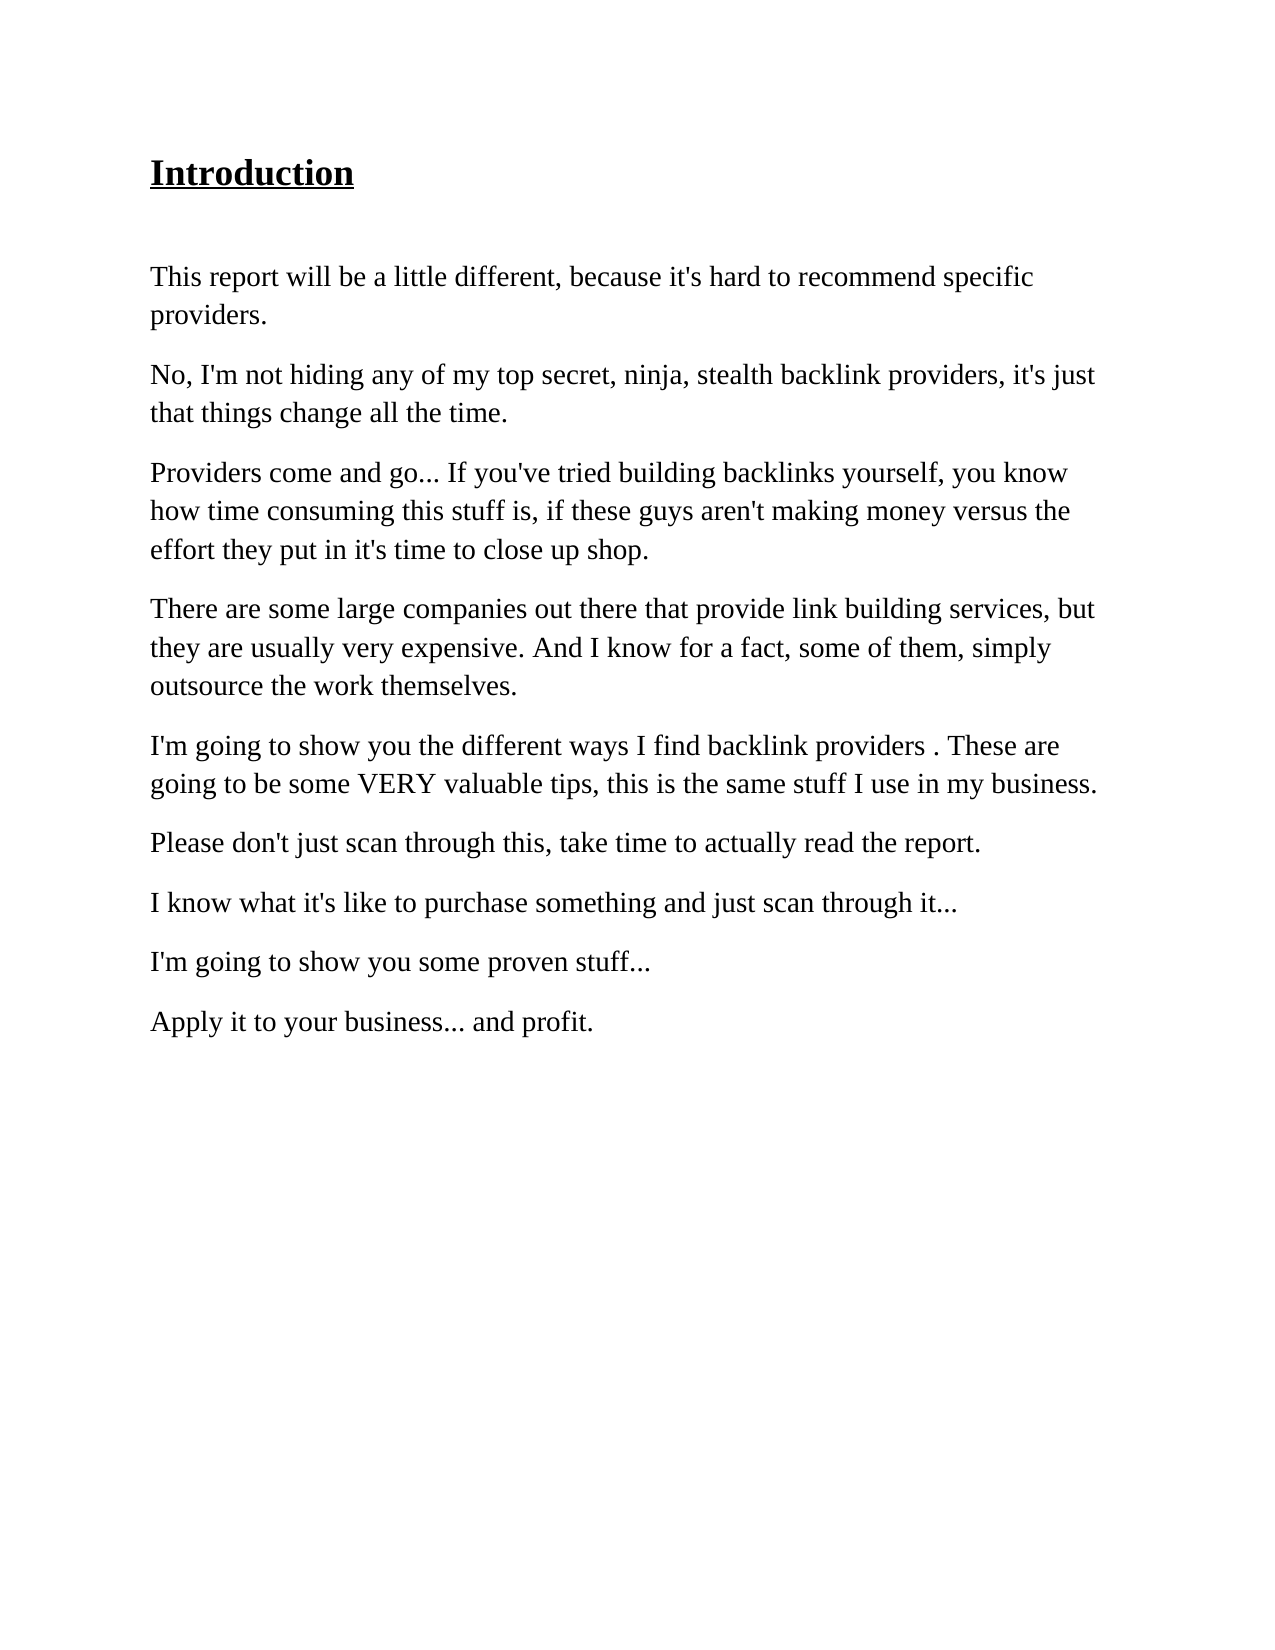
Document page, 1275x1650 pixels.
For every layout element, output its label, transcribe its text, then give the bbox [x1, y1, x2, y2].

text I'm going to show you some proven stuff... [150, 944, 1125, 978]
text This report will be a little different, because it's hard to recommend specific providers. [150, 259, 1125, 331]
text I know what it's like to purchase something and just scan through it... [150, 885, 1125, 918]
subtitle Introduction [150, 150, 1125, 193]
text Please don't just scan through this, take time to actually read the report. [150, 826, 1125, 859]
text Providers come and go... If you've tried building backlinks yourself, you know how time consuming this stuff is, if these guys aren't making money versus the effort they put in it's time to close up shop. [150, 455, 1125, 565]
text I'm going to show you the different ways I find backlink providers . These are going to be some VERY valuable tips, this is the same stuff I use in my business. [150, 728, 1125, 800]
text There are some large companies out there that provide link building services, but they are usually very expensive. And I know for a fact, some of them, simply outsource the work themselves. [150, 591, 1125, 702]
text No, I'm not hiding any of my top secret, ninja, stealth backlink providers, it's just that things change all the time. [150, 357, 1125, 429]
text Apply it to your business... and profit. [150, 1004, 1125, 1037]
